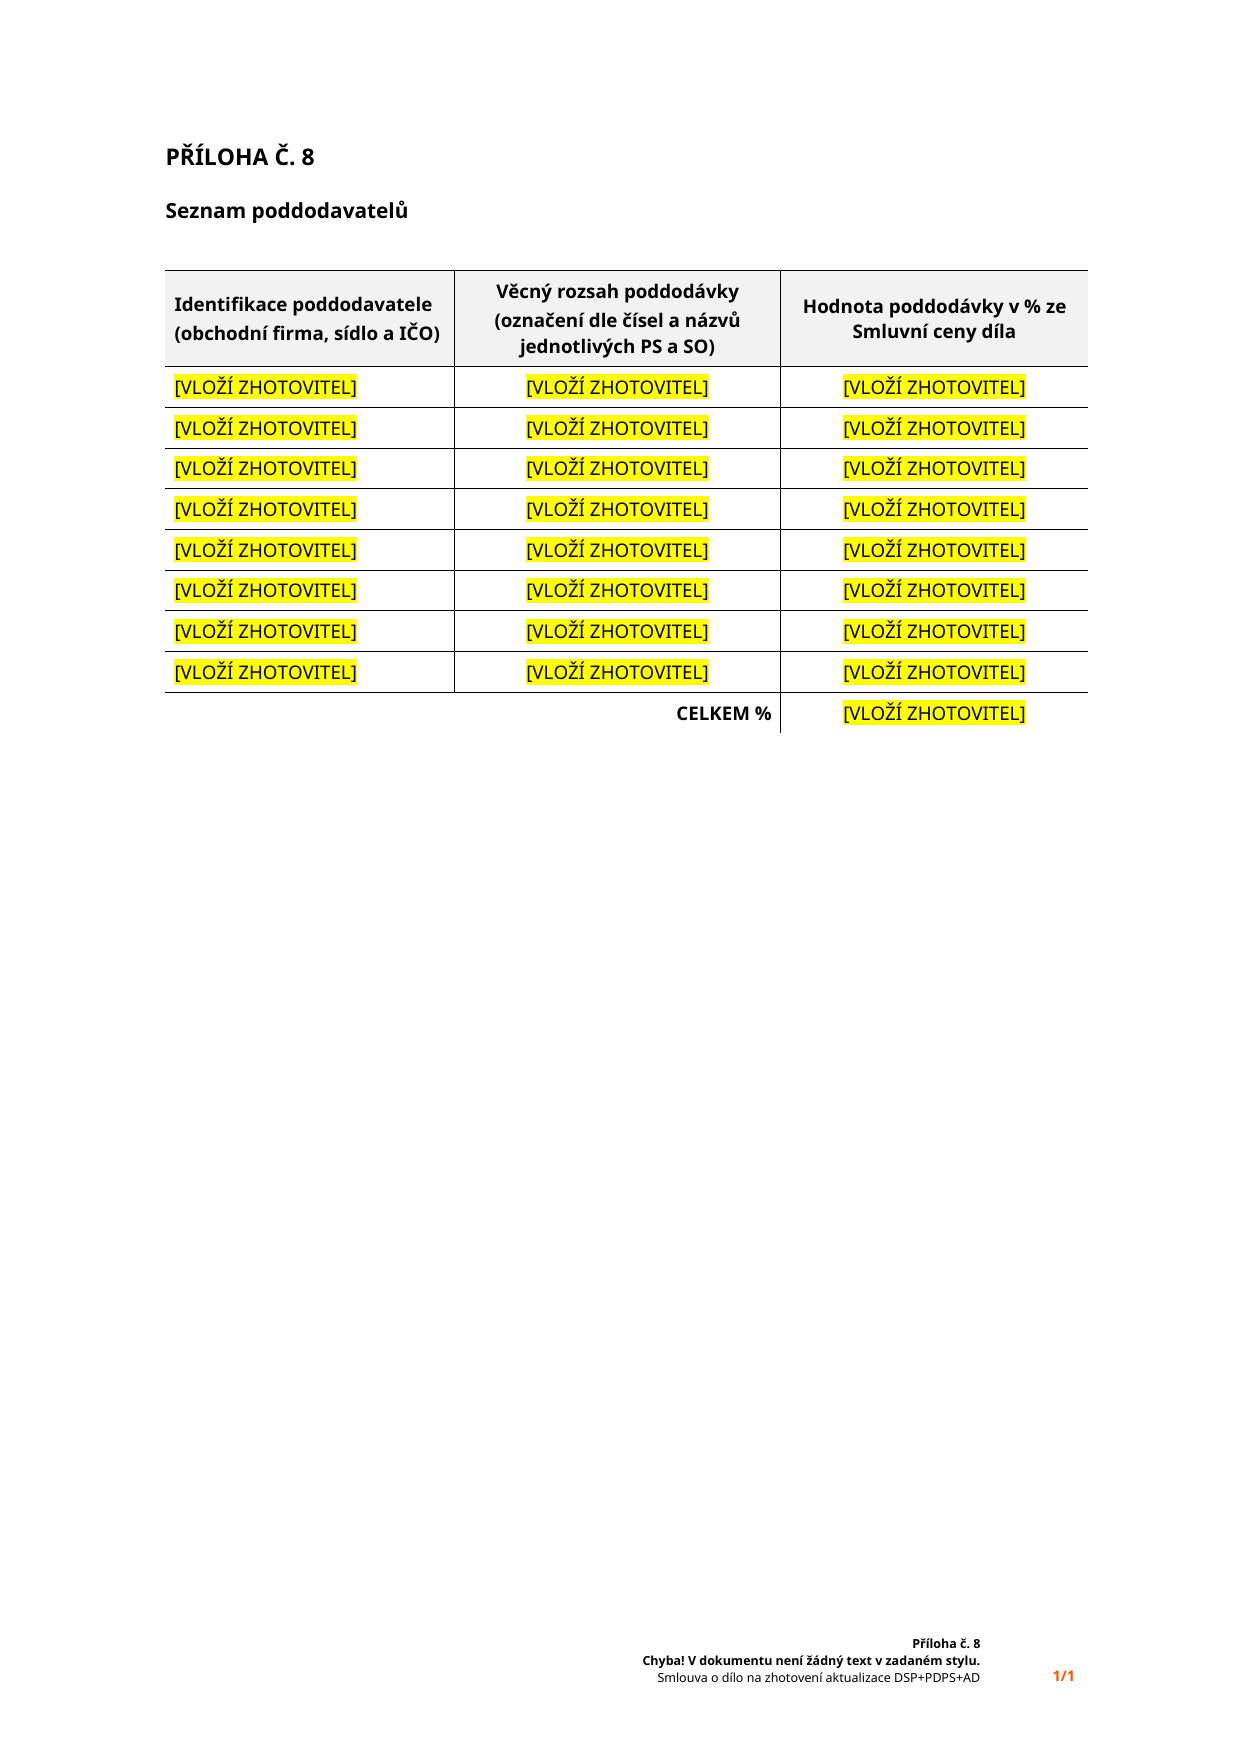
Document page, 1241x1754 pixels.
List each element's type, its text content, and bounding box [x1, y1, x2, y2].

table_cell [VLOŽÍ ZHOTOVITEL] [165, 652, 454, 692]
table_cell [VLOŽÍ ZHOTOVITEL] [165, 449, 454, 488]
table_cell [VLOŽÍ ZHOTOVITEL] [781, 571, 1088, 610]
table_cell [VLOŽÍ ZHOTOVITEL] [165, 408, 454, 447]
table_cell [VLOŽÍ ZHOTOVITEL] [455, 611, 780, 651]
table_cell [VLOŽÍ ZHOTOVITEL] [781, 489, 1088, 529]
table_cell [VLOŽÍ ZHOTOVITEL] [455, 449, 780, 488]
table_cell [VLOŽÍ ZHOTOVITEL] [781, 530, 1088, 569]
table_header Věcný rozsah poddodávky (označení dle čísel a názvů jednotlivých PS a SO) [455, 271, 780, 366]
table_cell [VLOŽÍ ZHOTOVITEL] [455, 652, 780, 692]
table_cell [VLOŽÍ ZHOTOVITEL] [165, 571, 454, 610]
table_cell [VLOŽÍ ZHOTOVITEL] [781, 693, 1088, 732]
table_cell CELKEM % [165, 693, 780, 732]
table_header Identifikace poddodavatele (obchodní firma, sídlo a IČO) [165, 271, 454, 366]
table_cell [VLOŽÍ ZHOTOVITEL] [455, 408, 780, 447]
table_cell [VLOŽÍ ZHOTOVITEL] [455, 571, 780, 610]
table_cell [VLOŽÍ ZHOTOVITEL] [165, 611, 454, 651]
table_cell [VLOŽÍ ZHOTOVITEL] [455, 530, 780, 569]
table_header Hodnota poddodávky v % ze Smluvní ceny díla [781, 271, 1088, 366]
table_cell [VLOŽÍ ZHOTOVITEL] [781, 611, 1088, 651]
table_cell [VLOŽÍ ZHOTOVITEL] [781, 408, 1088, 447]
table_cell [VLOŽÍ ZHOTOVITEL] [165, 489, 454, 529]
table_cell [VLOŽÍ ZHOTOVITEL] [455, 367, 780, 407]
table_cell [VLOŽÍ ZHOTOVITEL] [781, 449, 1088, 488]
table_cell [VLOŽÍ ZHOTOVITEL] [165, 530, 454, 569]
text Příloha č. 8 [165, 141, 1075, 173]
text Seznam poddodavatelů [165, 197, 1075, 225]
table_cell [VLOŽÍ ZHOTOVITEL] [781, 652, 1088, 692]
table_cell [VLOŽÍ ZHOTOVITEL] [455, 489, 780, 529]
table_cell [VLOŽÍ ZHOTOVITEL] [781, 367, 1088, 407]
table_cell [VLOŽÍ ZHOTOVITEL] [165, 367, 454, 407]
